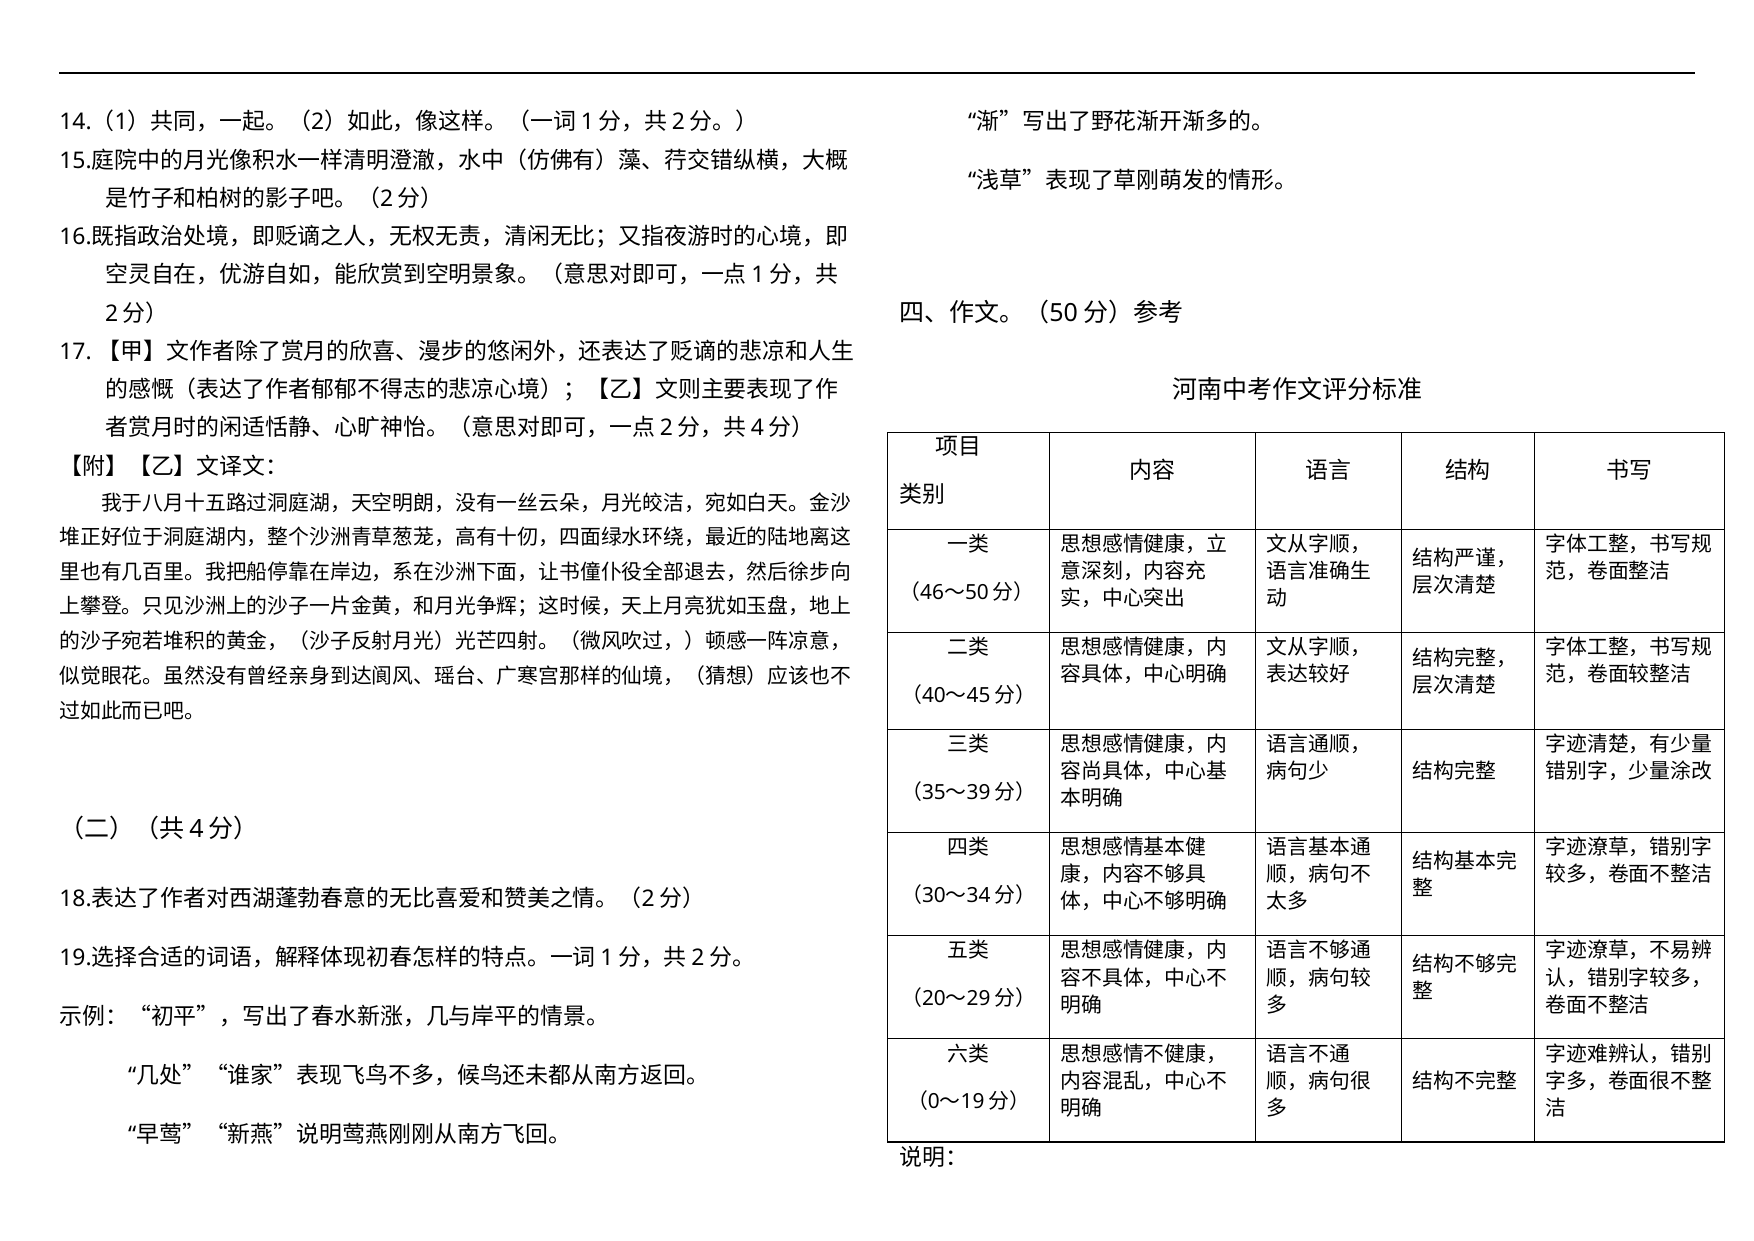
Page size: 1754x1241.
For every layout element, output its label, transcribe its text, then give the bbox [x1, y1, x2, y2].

table_cell 四类 （30～34分） [888, 833, 1049, 935]
table_cell 结构不够完整 [1402, 936, 1534, 1038]
table_cell 结构完整，层次清楚 [1402, 633, 1534, 729]
table_cell 一类 （46～50分） [888, 530, 1049, 632]
text 四、作文。（50分）参考 [899, 278, 1695, 343]
text 14.（1）共同，一起。（2）如此，像这样。（一词1分，共2分。） [59, 103, 855, 137]
table_cell 思想感情健康，内容具体，中心明确 [1050, 633, 1255, 729]
text 说明： [899, 1143, 1695, 1172]
text 【附】【乙】文译文： [59, 448, 855, 481]
table_cell 文从字顺，表达较好 [1256, 633, 1401, 729]
table_cell 文从字顺，语言准确生动 [1256, 530, 1401, 632]
table_header 书写 [1535, 433, 1724, 529]
text 18.表达了作者对西湖蓬勃春意的无比喜爱和赞美之情。（2分） [59, 879, 855, 913]
table_cell 结构不完整 [1402, 1039, 1534, 1141]
table_cell 思想感情健康，立意深刻，内容充实，中心突出 [1050, 530, 1255, 632]
text 我于八月十五路过洞庭湖，天空明朗，没有一丝云朵，月光皎洁，宛如白天。金沙堆正好位于洞庭湖内，整个沙洲青草葱茏，高有十仞，四面绿水环绕，最近的陆地离这里也有几百里。我把船停靠在岸边，系在沙洲下面，让书僮仆役全部退去，然后徐步向上攀登。只见沙洲上的沙子一片金黄，和月光争辉；这时候，天上月亮犹如玉盘，地上的沙子宛若堆积的黄金，（沙子反射月光）光芒四射。（微风吹过，）顿感一阵凉意，似觉眼花。虽然没有曾经亲身到达阆风、瑶台、广寒宫那样的仙境，（猜想）应该也不过如此而已吧。 [59, 486, 855, 724]
table_header 结构 [1402, 433, 1534, 529]
table_cell 字迹清楚，有少量错别字，少量涂改 [1535, 730, 1724, 832]
table_header 项目 类别 [888, 433, 1049, 529]
table_cell 字体工整，书写规范，卷面整洁 [1535, 530, 1724, 632]
text “渐”写出了野花渐开渐多的。 [899, 103, 1695, 137]
table_cell 结构严谨，层次清楚 [1402, 530, 1534, 632]
table_cell 五类 （20～29分） [888, 936, 1049, 1038]
text 16.既指政治处境，即贬谪之人，无权无责，清闲无比；又指夜游时的心境，即空灵自在，优游自如，能欣赏到空明景象。（意思对即可，一点1分，共2分） [59, 218, 855, 328]
table_cell 思想感情不健康，内容混乱，中心不明确 [1050, 1039, 1255, 1141]
table_cell 三类 （35～39分） [888, 730, 1049, 832]
table_cell 结构完整 [1402, 730, 1534, 832]
table_cell 思想感情健康，内容尚具体，中心基本明确 [1050, 730, 1255, 832]
table_cell 语言通顺，病句少 [1256, 730, 1401, 832]
text 河南中考作文评分标准 [899, 369, 1695, 406]
table_cell 二类 （40～45分） [888, 633, 1049, 729]
table_cell 字迹潦草，错别字较多，卷面不整洁 [1535, 833, 1724, 935]
text 17. 【甲】文作者除了赏月的欣喜、漫步的悠闲外，还表达了贬谪的悲凉和人生的感慨（表达了作者郁郁不得志的悲凉心境）；【乙】文则主要表现了作者赏月时的闲适恬静、心旷神怡。（意思对即可，一点2分，共4分） [59, 333, 855, 443]
text “浅草”表现了草刚萌发的情形。 [899, 162, 1695, 196]
table_cell 语言不够通顺，病句较多 [1256, 936, 1401, 1038]
text “早莺”“新燕”说明莺燕刚刚从南方飞回。 [59, 1116, 855, 1149]
table_header 内容 [1050, 433, 1255, 529]
table_cell 语言基本通顺，病句不太多 [1256, 833, 1401, 935]
table_cell 思想感情基本健康，内容不够具体，中心不够明确 [1050, 833, 1255, 935]
table_cell 思想感情健康，内容不具体，中心不明确 [1050, 936, 1255, 1038]
text “几处”“谁家”表现飞鸟不多，候鸟还未都从南方返回。 [59, 1057, 855, 1090]
text 15.庭院中的月光像积水一样清明澄澈，水中（仿佛有）藻、荇交错纵横，大概是竹子和柏树的影子吧。（2分） [59, 142, 855, 213]
table_cell 字体工整，书写规范，卷面较整洁 [1535, 633, 1724, 729]
text 示例：“初平”，写出了春水新涨，几与岸平的情景。 [59, 998, 855, 1031]
table_cell 六类 （0～19分） [888, 1039, 1049, 1141]
text 19.选择合适的词语，解释体现初春怎样的特点。一词1分，共2分。 [59, 939, 855, 972]
table_cell 语言不通顺，病句很多 [1256, 1039, 1401, 1141]
table_cell 字迹难辨认，错别字多，卷面很不整洁 [1535, 1039, 1724, 1141]
table_cell 结构基本完整 [1402, 833, 1534, 935]
table_cell 字迹潦草，不易辨认，错别字较多，卷面不整洁 [1535, 936, 1724, 1038]
table_header 语言 [1256, 433, 1401, 529]
text （二）（共4分） [59, 794, 855, 859]
